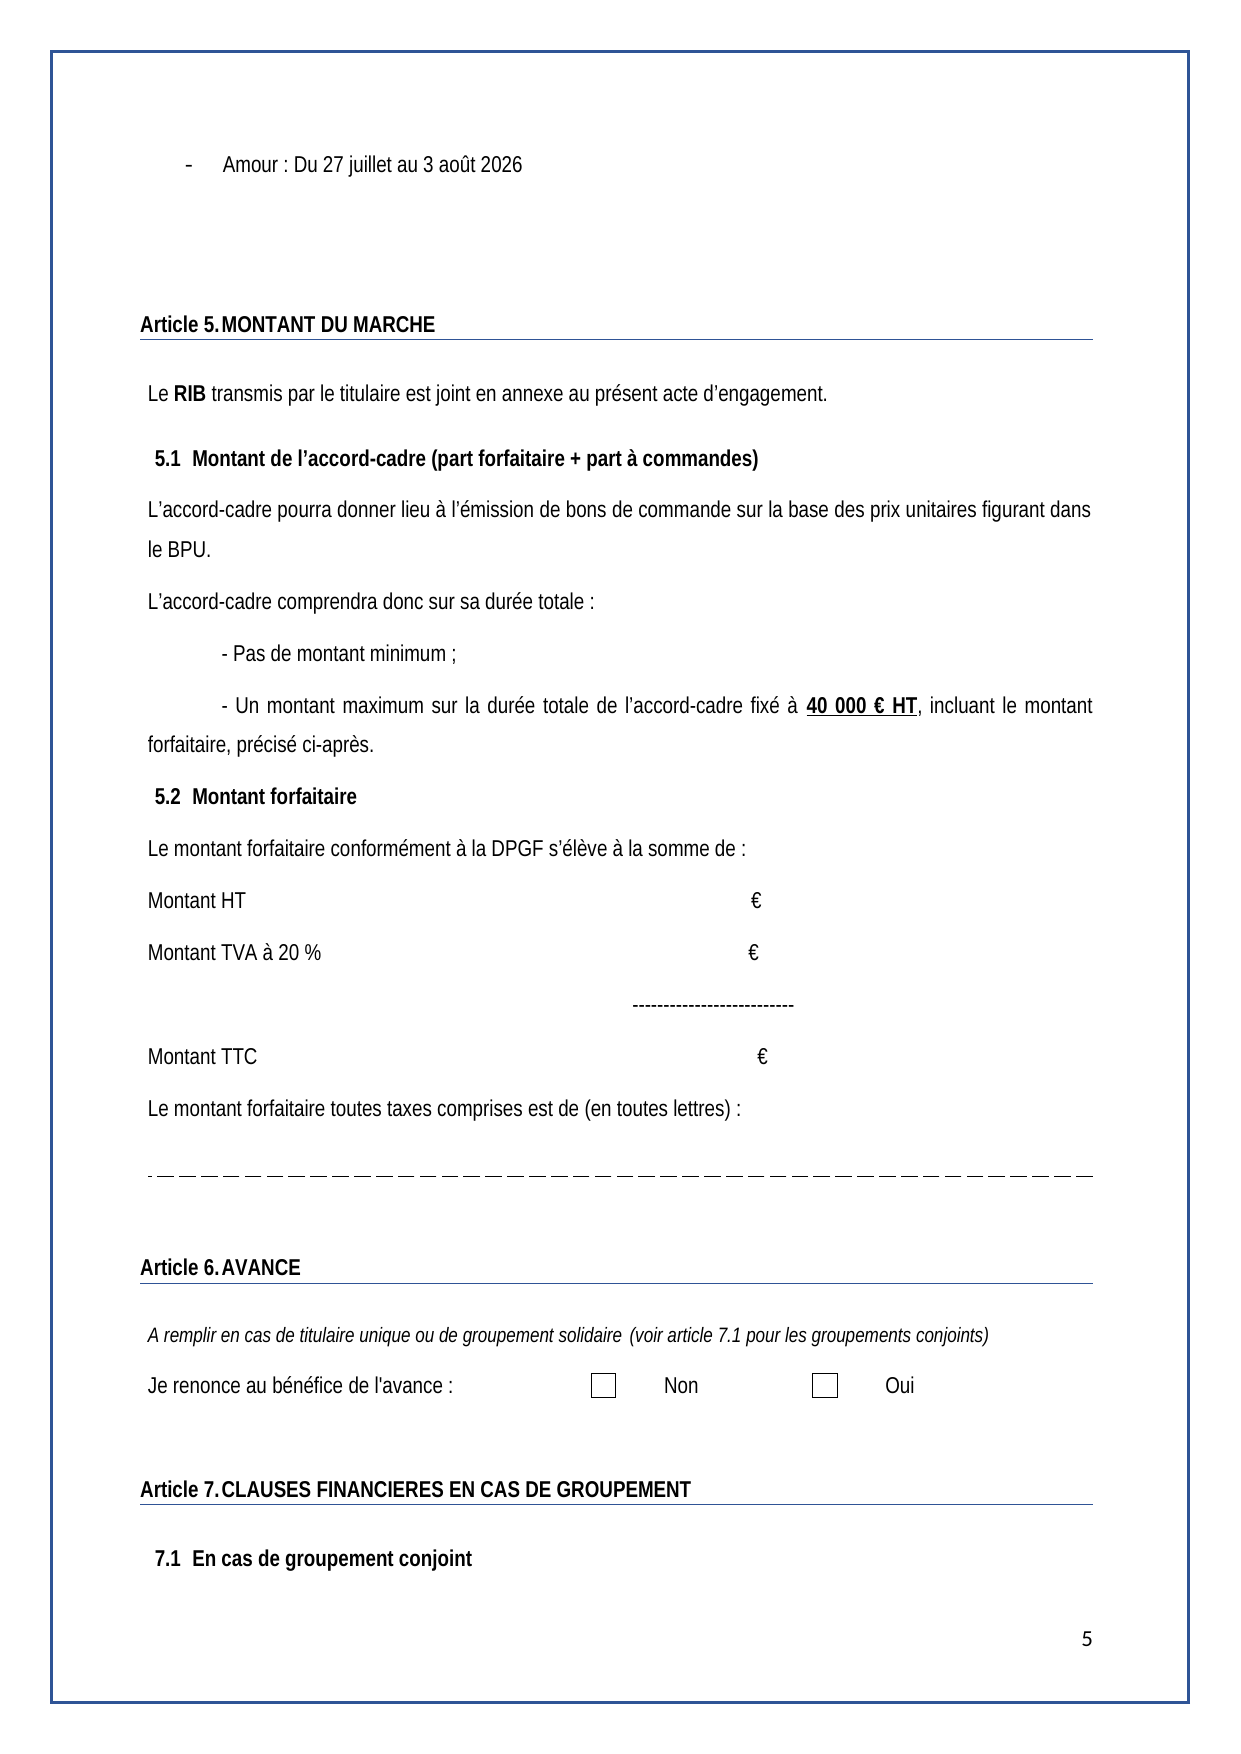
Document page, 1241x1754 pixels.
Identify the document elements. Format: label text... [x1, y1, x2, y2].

list Montant forfaitaire [154, 783, 1093, 810]
list En cas de groupement conjoint [154, 1545, 1093, 1571]
text -------------------------- [148, 991, 1093, 1018]
list Amour : Du 27 juillet au 3 août 2026 [185, 148, 1093, 179]
text A remplir en cas de titulaire unique ou de groupement solidaire (voir article 7.1 pour les groupements conjoints) [148, 1323, 1093, 1347]
text Montant TTC € [148, 1043, 1093, 1069]
text Le montant forfaitaire toutes taxes comprises est de (en toutes lettres) : [148, 1095, 1093, 1122]
text L’accord-cadre pourra donner lieu à l’émission de bons de commande sur la base des prix unitaires figurant dans le BPU. [148, 496, 1093, 562]
text Le montant forfaitaire conformément à la DPGF s’élève à la somme de : [148, 835, 1093, 862]
text Montant HT € [148, 887, 1093, 914]
list AVANCE [140, 1254, 1093, 1283]
list CLAUSES FINANCIERES EN CAS DE GROUPEMENT [140, 1476, 1093, 1504]
text Je renonce au bénéfice de l'avance : Non Oui [148, 1372, 1093, 1398]
text - Un montant maximum sur la durée totale de l’accord-cadre fixé à 40 000 € HT, incluant le montant forfaitaire, précisé ci-après. [148, 692, 1093, 758]
text Montant TVA à 20 % € [148, 939, 1093, 966]
list MONTANT DU MARCHE [140, 311, 1093, 339]
text L’accord-cadre comprendra donc sur sa durée totale : [148, 588, 1093, 614]
text Le RIB transmis par le titulaire est joint en annexe au présent acte d’engagement. [148, 380, 1093, 406]
list Montant de l’accord-cadre (part forfaitaire + part à commandes) [154, 444, 1093, 471]
text - Pas de montant minimum ; [148, 640, 1093, 666]
